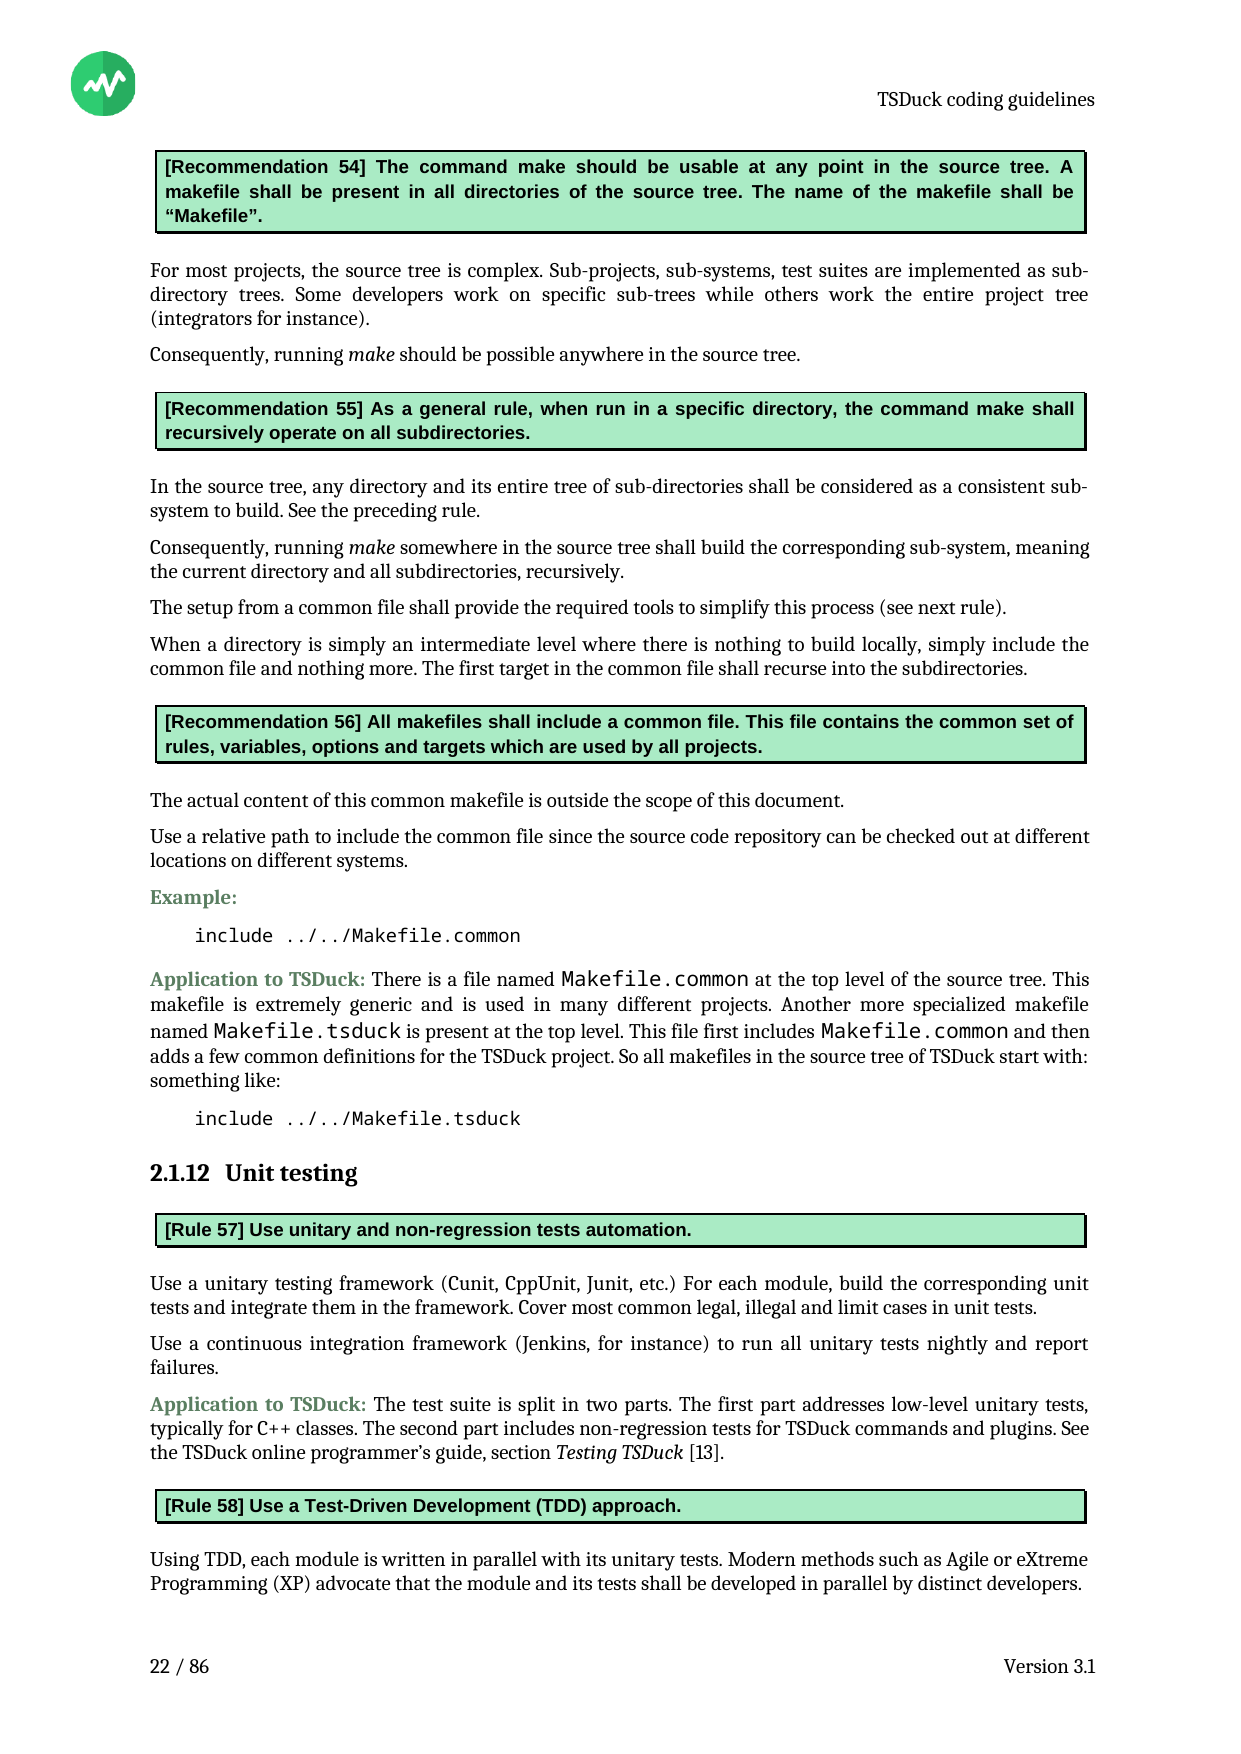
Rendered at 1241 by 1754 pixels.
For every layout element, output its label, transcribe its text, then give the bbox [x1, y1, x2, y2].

picture [70, 51, 136, 116]
text In the source tree, any directory and its entire tree of sub-directories shall be considered as a consistent sub-system to build. See the preceding rule. [150, 475, 1090, 523]
text Use a unitary testing framework (Cunit, CppUnit, Junit, etc.) For each module, build the corresponding unit tests and integrate them in the framework. Cover most common legal, illegal and limit cases in unit tests. [150, 1272, 1090, 1319]
text Consequently, running make should be possible anywhere in the source tree. [150, 343, 1090, 367]
text Example: [150, 886, 1090, 909]
text include ../../Makefile.tsduck [194, 1105, 1090, 1131]
text Application to TSDuck: There is a file named Makefile.common at the top level of the source tree. This makefile is extremely generic and is used in many different projects. Another more specialized makefile named Makefile.tsduck is present at the top level. This file first includes Makefile.common and then adds a few common definitions for the TSDuck project. So all makefiles in the source tree of TSDuck start with: something like: [150, 964, 1090, 1092]
text The actual content of this common makefile is outside the scope of this document. [150, 789, 1090, 813]
text Using TDD, each module is written in parallel with its unitary tests. Modern methods such as Agile or eXtreme Programming (XP) advocate that the module and its tests shall be developed in parallel by distinct developers. [150, 1548, 1090, 1596]
text When a directory is simply an intermediate level where there is nothing to build locally, simply include the common file and nothing more. The first target in the common file shall recurse into the subdirectories. [150, 632, 1090, 680]
text The setup from a common file shall provide the required tools to simplify this process (see next rule). [150, 596, 1090, 620]
subtitle Unit testing [150, 1159, 1090, 1188]
text Application to TSDuck: The test suite is split in two parts. The first part addresses low-level unitary tests, typically for C++ classes. The second part includes non-regression tests for TSDuck commands and plugins. See the TSDuck online programmer’s guide, section Testing TSDuck [13]. [150, 1392, 1090, 1464]
text include ../../Makefile.common [194, 922, 1090, 947]
text Use a relative path to include the common file since the source code repository can be checked out at different locations on different systems. [150, 825, 1090, 873]
text Use a continuous integration framework (Jenkins, for instance) to run all unitary tests nightly and report failures. [150, 1332, 1090, 1380]
text Consequently, running make somewhere in the source tree shall build the corresponding sub-system, meaning the current directory and all subdirectories, recursively. [150, 535, 1090, 583]
text For most projects, the source tree is complex. Sub-projects, sub-systems, test suites are implemented as sub-directory trees. Some developers work on specific sub-trees while others work the entire project tree (integrators for instance). [150, 258, 1090, 330]
